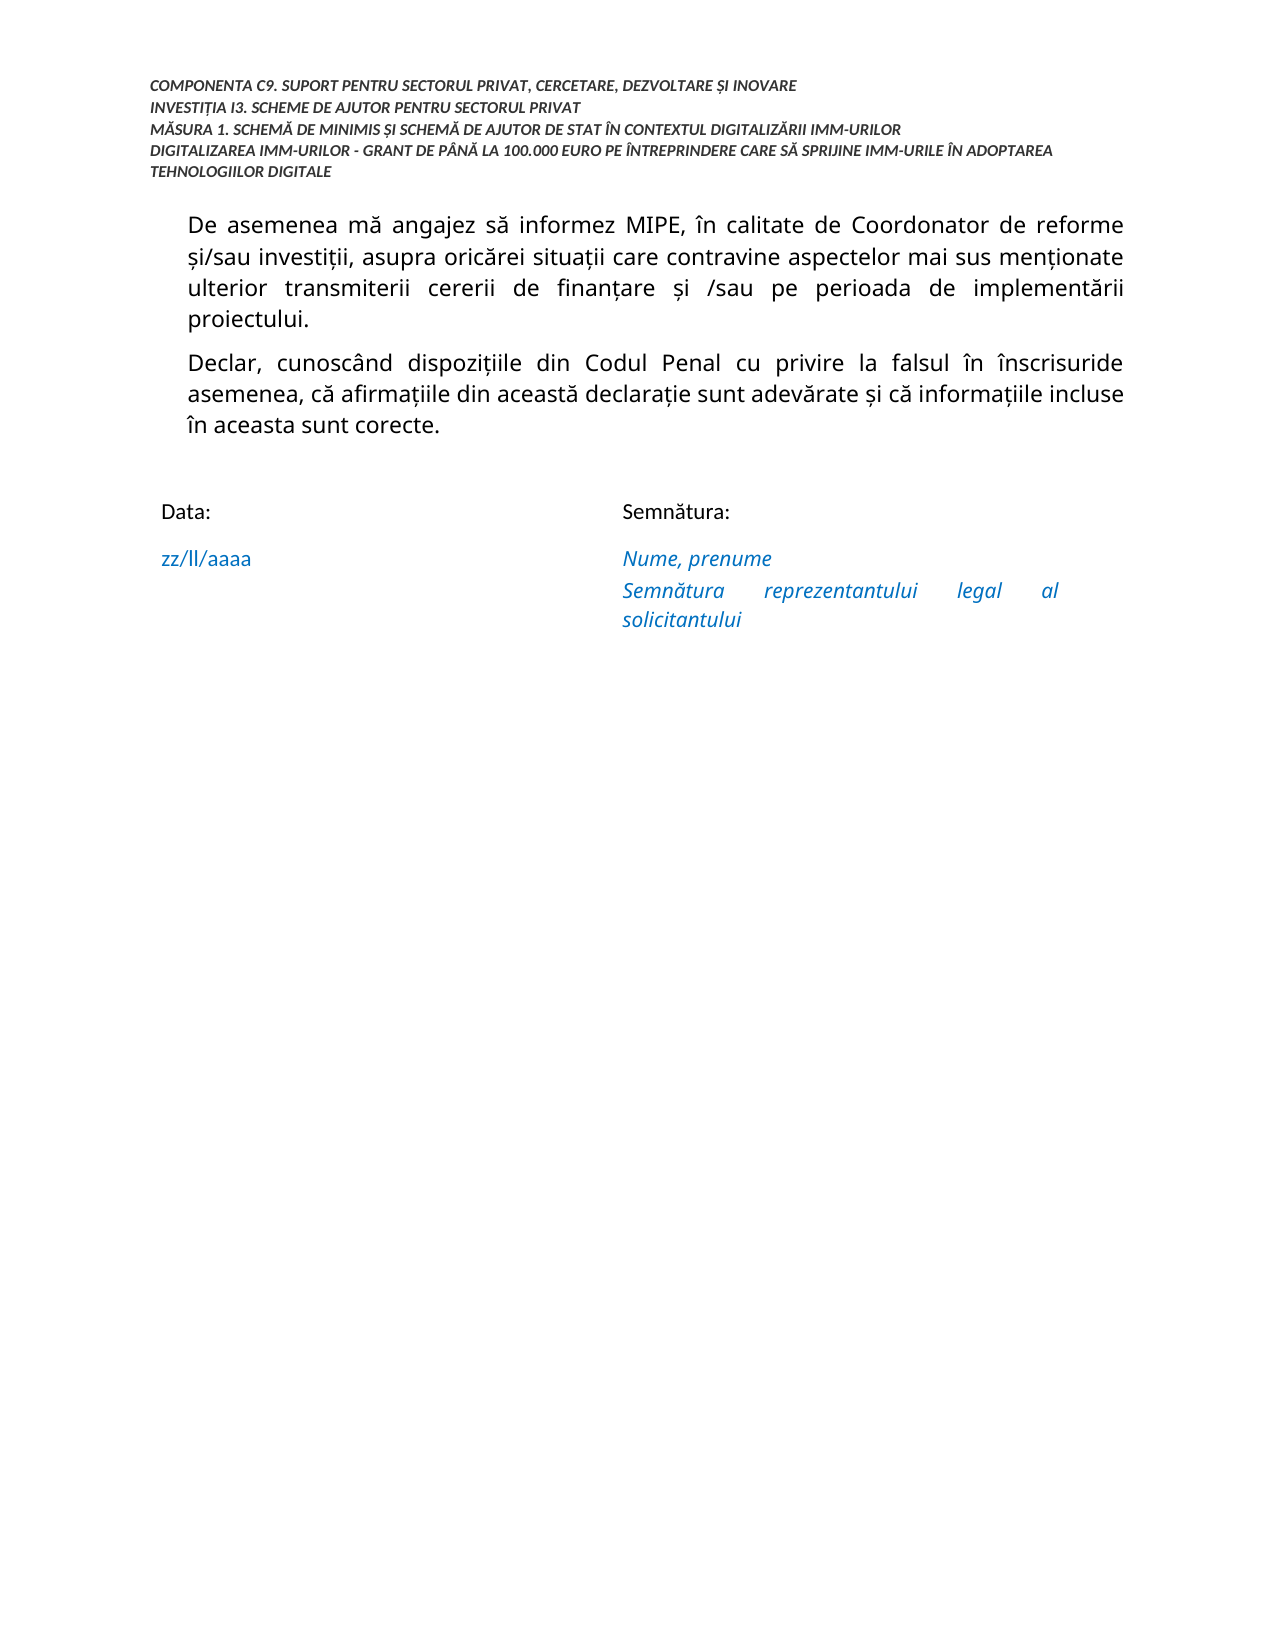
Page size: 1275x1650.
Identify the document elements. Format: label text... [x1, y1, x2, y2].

table_header Data: zz/ll/aaaa [150, 497, 611, 637]
table_header Semnătura: Nume, prenume Semnătura reprezentantului legal al solicitantului [611, 497, 1072, 637]
list De asemenea mă angajez să informez MIPE, în calitate de Coordonator de reforme și/sau investiții, asupra oricărei situaţii care contravine aspectelor mai sus menţionate ulterior transmiterii cererii de finanţare şi /sau pe perioada de implementării proiectului. [187, 209, 1125, 334]
list Declar, cunoscând dispoziţiile din Codul Penal cu privire la falsul în înscrisuride asemenea, că afirmaţiile din această declaraţie sunt adevărate şi că informaţiile incluse în aceasta sunt corecte. [187, 347, 1125, 441]
